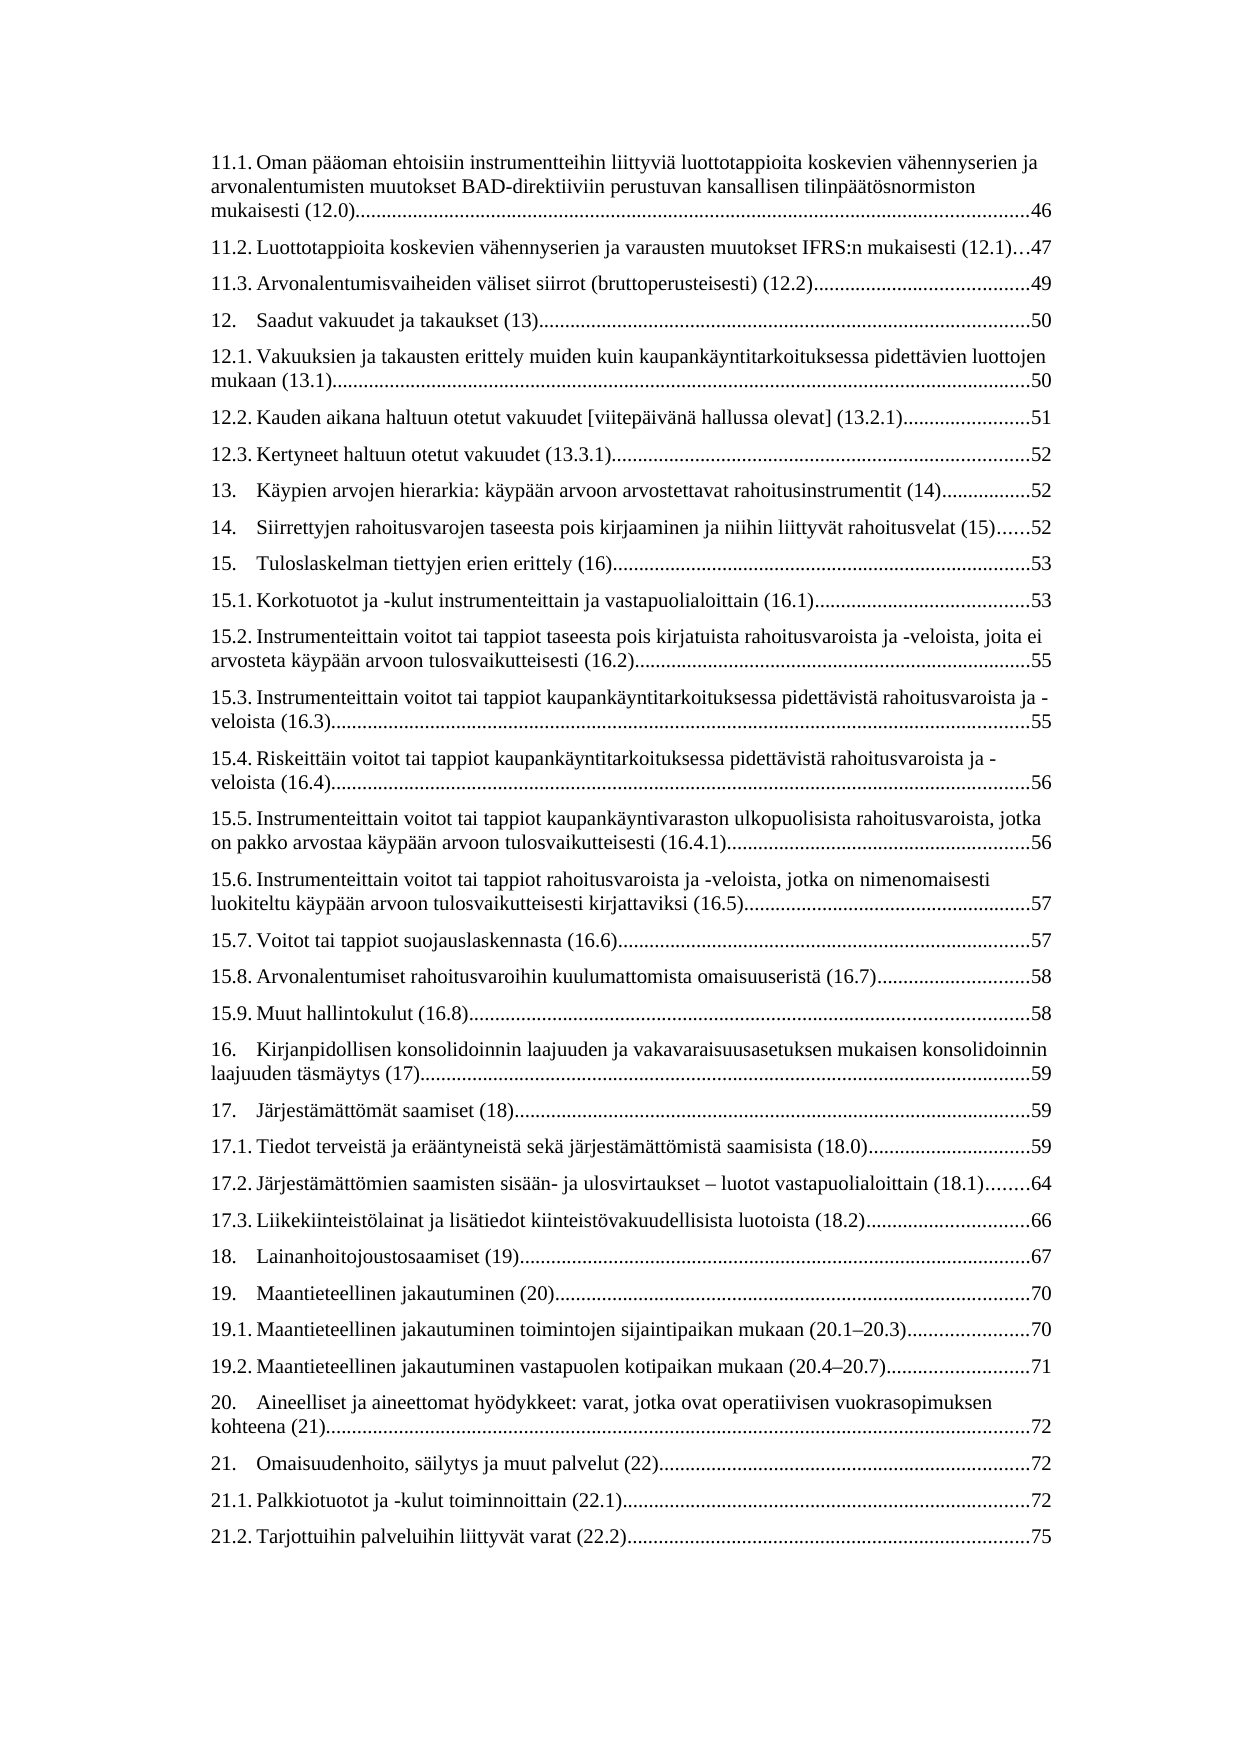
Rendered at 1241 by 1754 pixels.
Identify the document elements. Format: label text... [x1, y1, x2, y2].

text 15.7. Voitot tai tappiot suojauslaskennasta (16.6) 57 [211, 927, 1053, 952]
text 15.6. Instrumenteittain voitot tai tappiot rahoitusvaroista ja -veloista, jotka on nimenomaisesti luokiteltu käypään arvoon tulosvaikutteisesti kirjattaviksi (16.5) 57 [211, 867, 1053, 915]
text 15.3. Instrumenteittain voitot tai tappiot kaupankäyntitarkoituksessa pidettävistä rahoitusvaroista ja -veloista (16.3) 55 [211, 685, 1053, 733]
text 19. Maantieteellinen jakautuminen (20) 70 [211, 1281, 1053, 1305]
text 12.3. Kertyneet haltuun otetut vakuudet (13.3.1) 52 [211, 442, 1053, 466]
text 19.2. Maantieteellinen jakautuminen vastapuolen kotipaikan mukaan (20.4–20.7) 71 [211, 1354, 1053, 1378]
text 15. Tuloslaskelman tiettyjen erien erittely (16) 53 [211, 551, 1053, 575]
text 12.1. Vakuuksien ja takausten erittely muiden kuin kaupankäyntitarkoituksessa pidettävien luottojen mukaan (13.1) 50 [211, 344, 1053, 392]
text 20. Aineelliset ja aineettomat hyödykkeet: varat, jotka ovat operatiivisen vuokrasopimuksen kohteena (21) 72 [211, 1390, 1053, 1438]
text 21.2. Tarjottuihin palveluihin liittyvät varat (22.2) 75 [211, 1524, 1053, 1548]
text 11.3. Arvonalentumisvaiheiden väliset siirrot (bruttoperusteisesti) (12.2) 49 [211, 271, 1053, 295]
text 12.2. Kauden aikana haltuun otetut vakuudet [viitepäivänä hallussa olevat] (13.2.1) 51 [211, 405, 1053, 429]
text 11.2. Luottotappioita koskevien vähennyserien ja varausten muutokset IFRS:n mukaisesti (12.1) 47 [211, 235, 1053, 259]
text 13. Käypien arvojen hierarkia: käypään arvoon arvostettavat rahoitusinstrumentit (14) 52 [211, 478, 1053, 502]
text 15.2. Instrumenteittain voitot tai tappiot taseesta pois kirjatuista rahoitusvaroista ja -veloista, joita ei arvosteta käypään arvoon tulosvaikutteisesti (16.2) 55 [211, 624, 1053, 672]
text 17. Järjestämättömät saamiset (18) 59 [211, 1098, 1053, 1122]
text 21.1. Palkkiotuotot ja -kulut toiminnoittain (22.1) 72 [211, 1487, 1053, 1512]
text 11.1. Oman pääoman ehtoisiin instrumentteihin liittyviä luottotappioita koskevien vähennyserien ja arvonalentumisten muutokset BAD-direktiiviin perustuvan kansallisen tilinpäätösnormiston mukaisesti (12.0) 46 [211, 150, 1053, 222]
text 17.1. Tiedot terveistä ja erääntyneistä sekä järjestämättömistä saamisista (18.0) 59 [211, 1134, 1053, 1158]
text 14. Siirrettyjen rahoitusvarojen taseesta pois kirjaaminen ja niihin liittyvät rahoitusvelat (15) 52 [211, 515, 1053, 539]
text 18. Lainanhoitojoustosaamiset (19) 67 [211, 1244, 1053, 1268]
text 15.1. Korkotuotot ja -kulut instrumenteittain ja vastapuolialoittain (16.1) 53 [211, 588, 1053, 612]
text 15.9. Muut hallintokulut (16.8) 58 [211, 1001, 1053, 1025]
text 16. Kirjanpidollisen konsolidoinnin laajuuden ja vakavaraisuusasetuksen mukaisen konsolidoinnin laajuuden täsmäytys (17) 59 [211, 1037, 1053, 1085]
text 15.4. Riskeittäin voitot tai tappiot kaupankäyntitarkoituksessa pidettävistä rahoitusvaroista ja -veloista (16.4) 56 [211, 746, 1053, 794]
text 15.5. Instrumenteittain voitot tai tappiot kaupankäyntivaraston ulkopuolisista rahoitusvaroista, jotka on pakko arvostaa käypään arvoon tulosvaikutteisesti (16.4.1) 56 [211, 806, 1053, 854]
text 12. Saadut vakuudet ja takaukset (13) 50 [211, 308, 1053, 332]
text 19.1. Maantieteellinen jakautuminen toimintojen sijaintipaikan mukaan (20.1–20.3) 70 [211, 1317, 1053, 1341]
text 15.8. Arvonalentumiset rahoitusvaroihin kuulumattomista omaisuuseristä (16.7) 58 [211, 964, 1053, 988]
text 17.3. Liikekiinteistölainat ja lisätiedot kiinteistövakuudellisista luotoista (18.2) 66 [211, 1207, 1053, 1232]
text 21. Omaisuudenhoito, säilytys ja muut palvelut (22) 72 [211, 1451, 1053, 1475]
text 17.2. Järjestämättömien saamisten sisään- ja ulosvirtaukset – luotot vastapuolialoittain (18.1) 64 [211, 1171, 1053, 1195]
